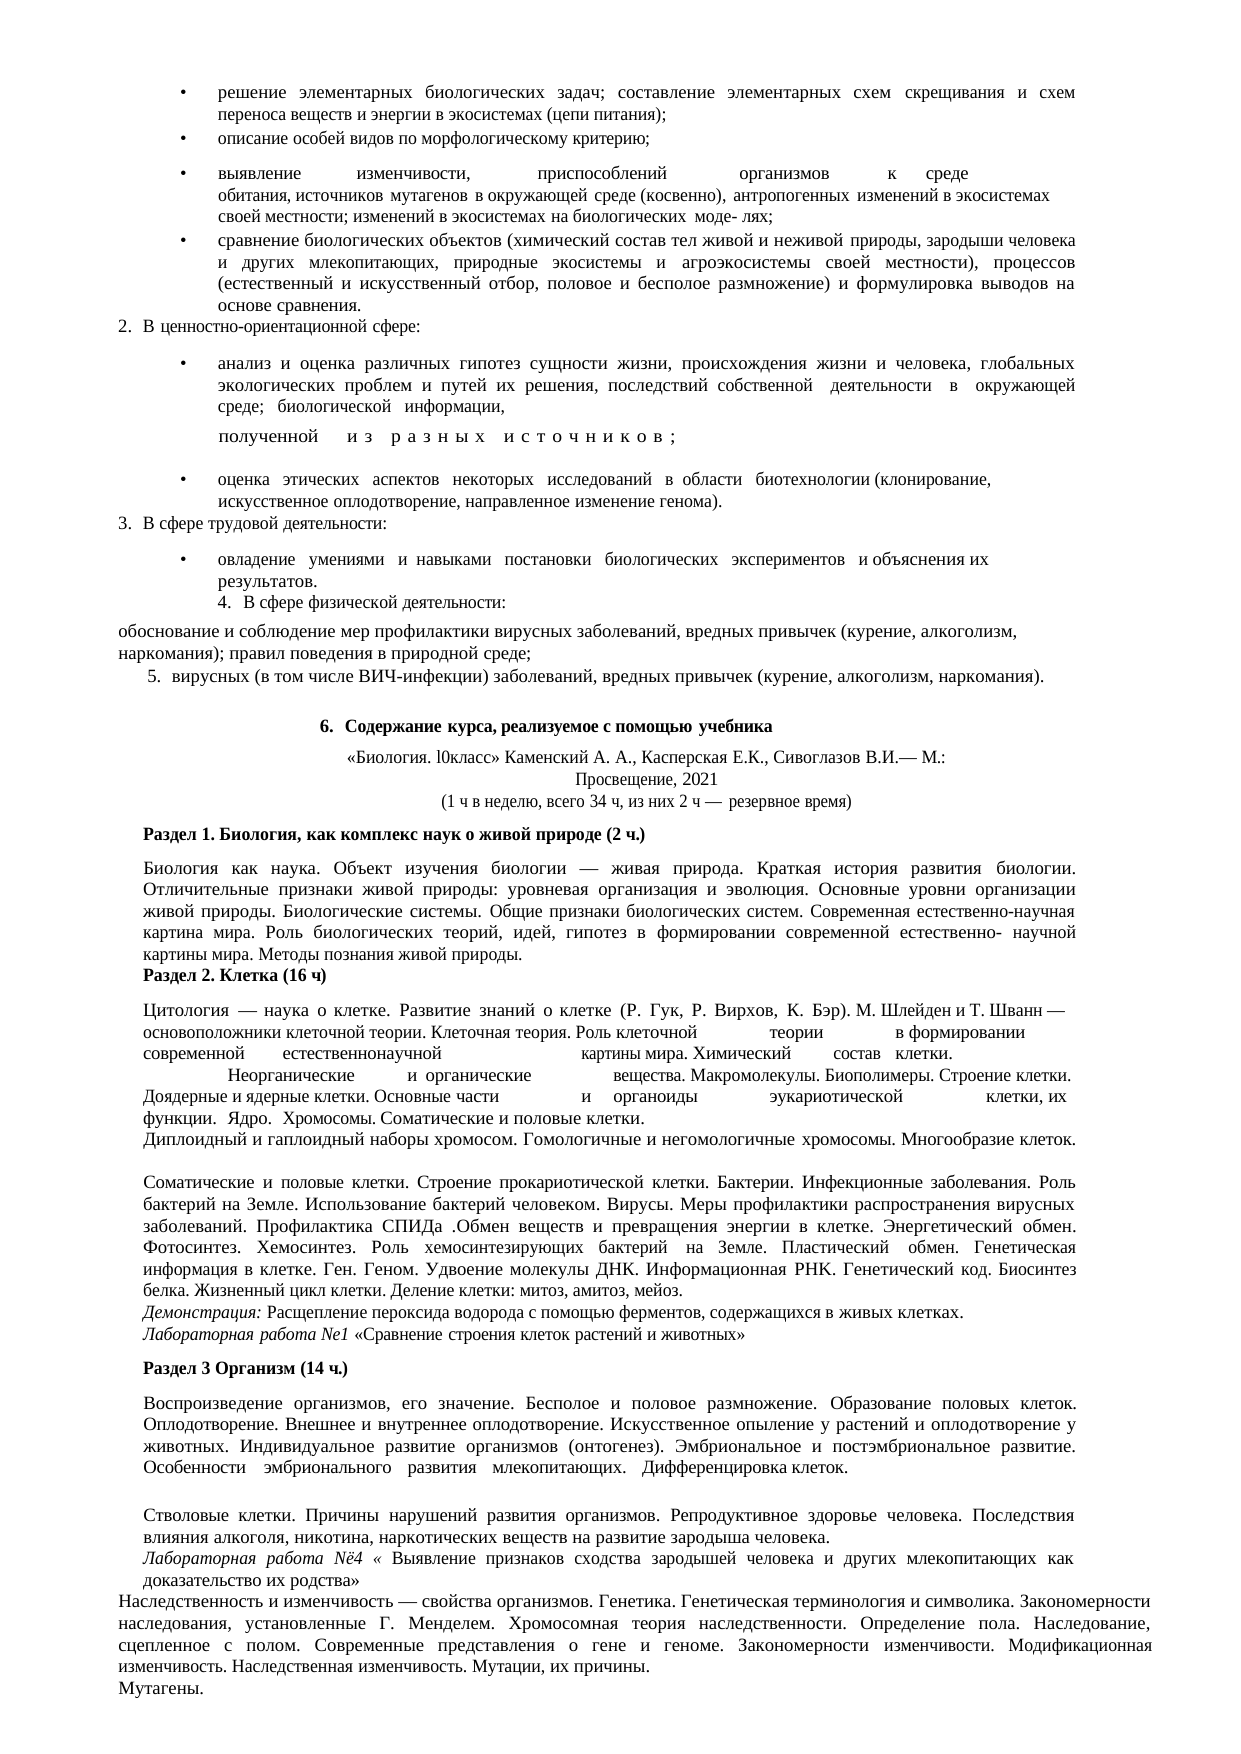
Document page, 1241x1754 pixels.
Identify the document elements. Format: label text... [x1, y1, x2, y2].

text полученной из разных источников; [218, 425, 1152, 446]
list В сфере физической деятельности: [217, 591, 1152, 613]
text Лабораторная работа Ne1 «Сравнение строения клеток растений и животных» [143, 1322, 1152, 1344]
text «Биология. l0класс» Каменский А. А., Касперская Е.К., Сивоглазов В.И.— М.: [207, 746, 1086, 768]
list овладение умениями и навыками постановки биологических экспериментов и объяснения их результатов. [180, 548, 1076, 591]
subtitle Раздел 2. Клетка (16 ч) [143, 964, 1152, 986]
subtitle Раздел 3 Организм (14 ч.) [143, 1357, 1152, 1379]
list оценка этических аспектов некоторых исследований в области биотехнологии (клонирование, искусственное оплодотворение, направленное изменение генома). [180, 468, 1073, 511]
list анализ и оценка различных гипотез сущности жизни, происхождения жизни и человека, глобальных экологических проблем и путей их решения, последствий собственной деятельности в окружающей среде; биологической информации, [180, 352, 1076, 417]
text Просвещение, 2021 [207, 768, 1087, 789]
list решение элементарных биологических задач; составление элементарных схем скрещивания и схем переноса веществ и энергии в экосистемах (цепи питания); [180, 81, 1075, 124]
text Стволовые клетки. Причины нарушений развития организмов. Репродуктивное здоровье человека. Последствия влияния алкоголя, никотина, наркотических веществ на развитие зародыша человека. [143, 1504, 1075, 1547]
list В сфере трудовой деятельности: [118, 512, 1152, 533]
text Биология как наука. Объект изучения биологии — живая природа. Краткая история развития биологии. Отличительные признаки живой природы: уровневая организация и эволюция. Основные уровни организации живой природы. Биологические системы. Общие признаки биологических систем. Современная естественно-научная картина мира. Роль биологических теорий, идей, гипотез в формировании современной естественно- научной картины мира. Методы познания живой природы. [143, 857, 1076, 964]
text Мутагены. [118, 1677, 1077, 1698]
subtitle Раздел 1. Биология, как комплекс наук о живой природе (2 ч.) [143, 822, 1152, 844]
text Лабораторная работа Në4 « Выявление признаков сходства зародышей человека и других млекопитающих как доказательство их родства» [143, 1547, 1074, 1590]
text Диплоидный и гаплоидный наборы хромосом. Гомологичные и негомологичные хромосомы. Многообразие клеток. [143, 1128, 1077, 1171]
list В ценностно-ориентационной сфере: [118, 315, 1152, 337]
list выявление изменчивости, приспособлений организмов к среде обитания, источников мутагенов в окружающей среде (косвенно), антропогенных изменений в экосистемах своей местности; изменений в экосистемах на биологических моде- лях; [180, 162, 1074, 227]
text (1 ч в неделю, всего 34 ч, из них 2 ч — резервное время) [207, 789, 1086, 811]
list описание особей видов по морфологическому критерию; [180, 127, 1152, 148]
text Демонстрация: Расщепление пероксида водорода с помощью ферментов, содержащихся в живых клетках. [143, 1301, 1076, 1322]
list вирусных (в том числе ВИЧ-инфекции) заболеваний, вредных привычек (курение, алкоголизм, наркомания). [118, 665, 1074, 686]
text Наследственность и изменчивость — свойства организмов. Генетика. Генетическая терминология и символика. Закономерности наследования, установленные Г. Менделем. Хромосомная теория наследственности. Определение пола. Наследование, сцепленное с полом. Современные представления о гене и геноме. Закономерности изменчивости. Модификационная изменчивость. Наследственная изменчивость. Мутации, их причины. [118, 1590, 1152, 1677]
text обоснование и соблюдение мер профилактики вирусных заболеваний, вредных привычек (курение, алкоголизм, наркомания); правил поведения в природной среде; [118, 620, 1074, 663]
text Воспроизведение организмов, его значение. Бесполое и половое размножение. Образование половых клеток. Оплодотворение. Внешнее и внутреннее оплодотворение. Искусственное опыление у растений и оплодотворение у животных. Индивидуальное развитие организмов (онтогенез). Эмбриональное и постэмбриональное развитие. Особенности эмбрионального развития млекопитающих. Дифференцировка клеток. [143, 1392, 1077, 1478]
text Цитология — наука о клетке. Развитие знаний о клетке (Р. Гук, Р. Вирхов, К. Бэр). М. Шлейден и Т. Шванн — основоположники клеточной теории. Клеточная теория. Роль клеточной теории в формировании современной естественнонаучной картины мира. Химический состав клетки. Неорганические и органические вещества. Макромолекулы. Биополимеры. Строение клетки. Доядерные и ядерные клетки. Основные части и органоиды эукариотической клетки, их функции. Ядро. Хромосомы. Соматические и половые клетки. [143, 999, 1075, 1128]
text Соматические и половые клетки. Строение прокариотической клетки. Бактерии. Инфекционные заболевания. Роль бактерий на Земле. Использование бактерий человеком. Вирусы. Меры профилактики распространения вирусных заболеваний. Профилактика СПИДа .Обмен веществ и превращения энергии в клетке. Энергетический обмен. Фотосинтез. Хемосинтез. Роль хемосинтезирующих бактерий на Земле. Пластический обмен. Генетическая информация в клетке. Ген. Геном. Удвоение молекулы ДНК. Информационная PHK. Генетический код. Биосинтез белка. Жизненный цикл клетки. Деление клетки: митоз, амитоз, мейоз. [143, 1171, 1077, 1301]
list сравнение биологических объектов (химический состав тел живой и неживой природы, зародыши человека и других млекопитающих, природные экосистемы и агроэкосистемы своей местности), процессов (естественный и искусственный отбор, половое и бесполое размножение) и формулировка выводов на основе сравнения. [180, 229, 1076, 315]
subtitle Содержание курса, реализуемое с помощью учебника [319, 715, 1152, 737]
